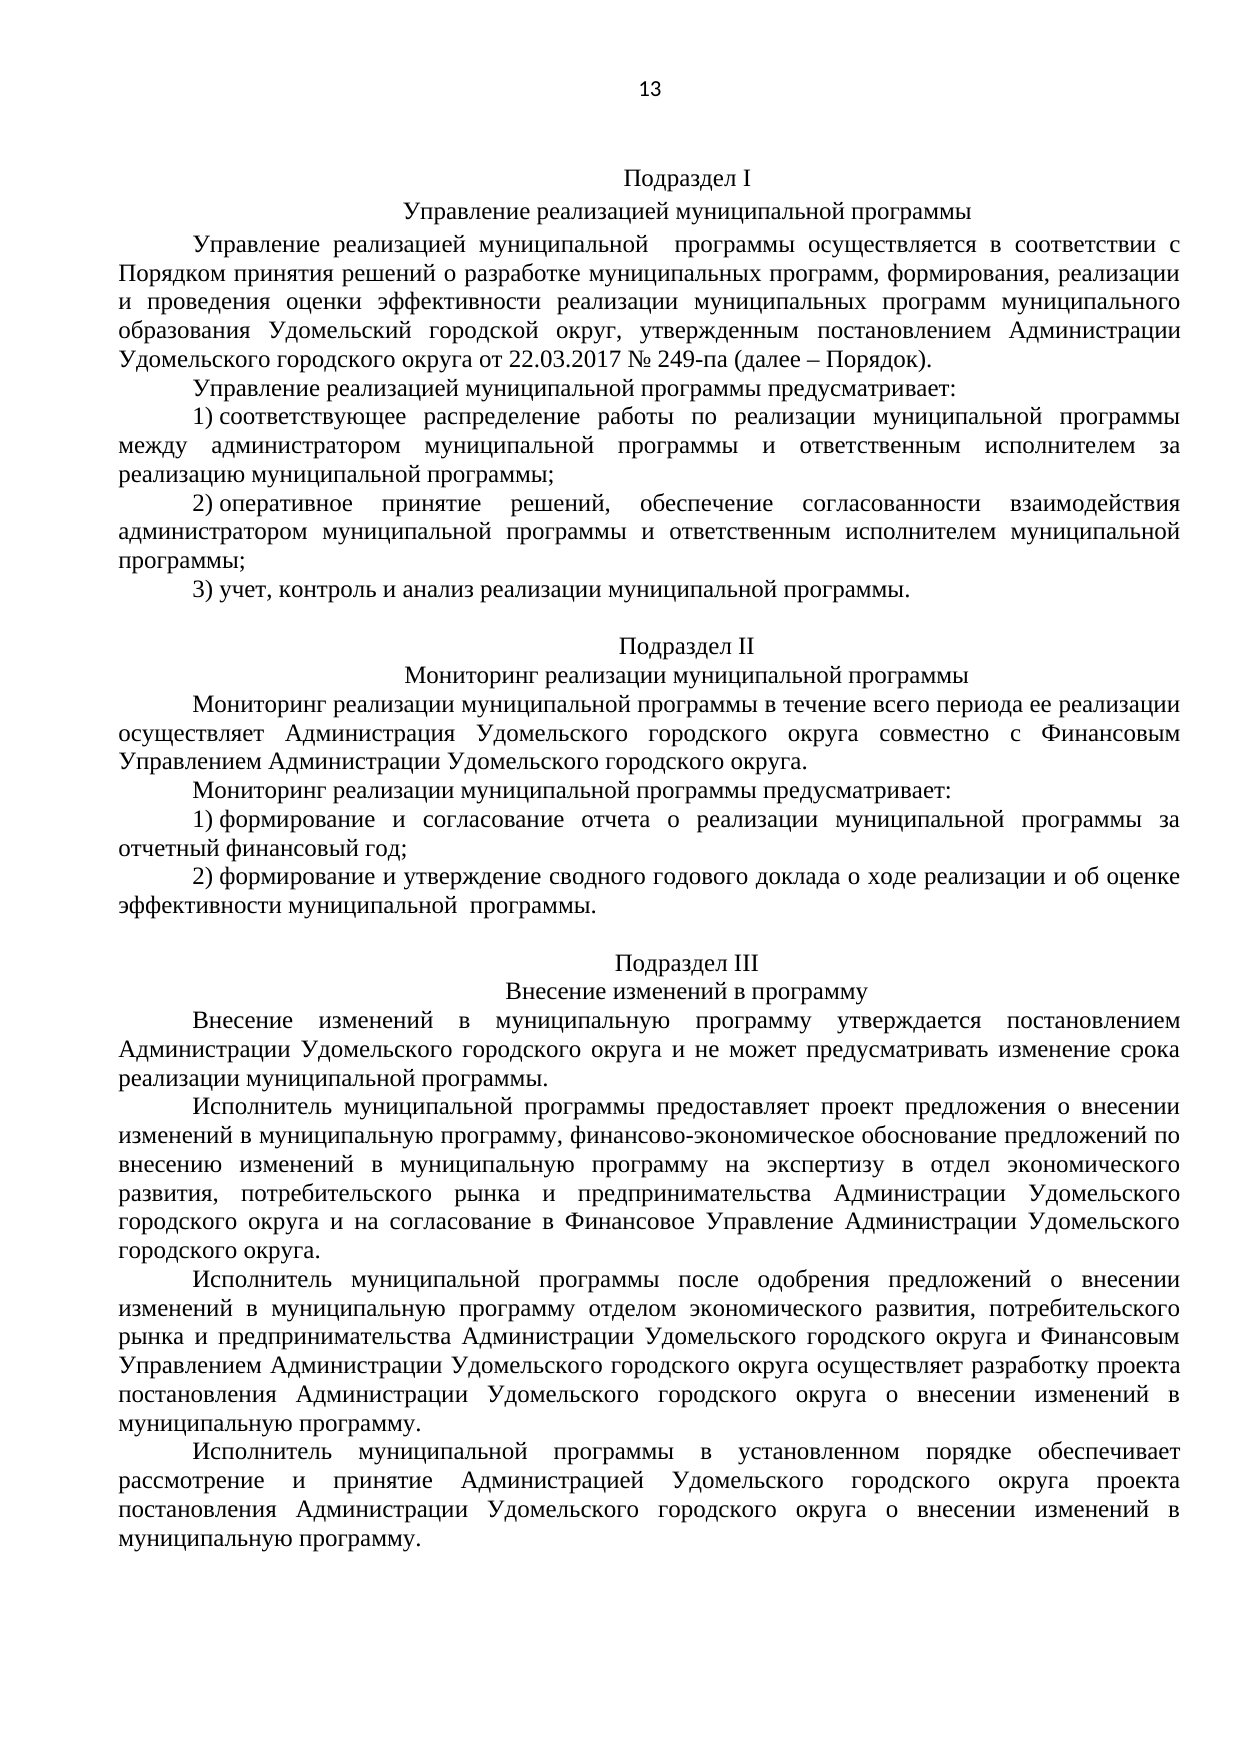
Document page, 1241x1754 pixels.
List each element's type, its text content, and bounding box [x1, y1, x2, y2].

text 2) формирование и утверждение сводного годового доклада о ходе реализации и об оценке эффективности муниципальной программы. [118, 861, 1181, 919]
text Внесение изменений в муниципальную программу утверждается постановлением Администрации Удомельского городского округа и не может предусматривать изменение срока реализации муниципальной программы. [118, 1005, 1181, 1091]
text Внесение изменений в программу [118, 976, 1181, 1005]
text Подраздел III [118, 948, 1181, 976]
text Подраздел II [118, 631, 1181, 660]
text Исполнитель муниципальной программы предоставляет проект предложения о внесении изменений в муниципальную программу, финансово-экономическое обоснование предложений по внесению изменений в муниципальную программу на экспертизу в отдел экономического развития, потребительского рынка и предпринимательства Администрации Удомельского городского округа и на согласование в Финансовое Управление Администрации Удомельского городского округа. [118, 1091, 1181, 1264]
text Исполнитель муниципальной программы после одобрения предложений о внесении изменений в муниципальную программу отделом экономического развития, потребительского рынка и предпринимательства Администрации Удомельского городского округа и Финансовым Управлением Администрации Удомельского городского округа осуществляет разработку проекта постановления Администрации Удомельского городского округа о внесении изменений в муниципальную программу. [118, 1264, 1181, 1436]
text 3) учет, контроль и анализ реализации муниципальной программы. [118, 574, 1181, 603]
text Мониторинг реализации муниципальной программы [118, 660, 1181, 689]
text Управление реализацией муниципальной программы [118, 196, 1181, 224]
text Исполнитель муниципальной программы в установленном порядке обеспечивает рассмотрение и принятие Администрацией Удомельского городского округа проекта постановления Администрации Удомельского городского округа о внесении изменений в муниципальную программу. [118, 1436, 1181, 1551]
text Мониторинг реализации муниципальной программы в течение всего периода ее реализации осуществляет Администрация Удомельского городского округа совместно с Финансовым Управлением Администрации Удомельского городского округа. [118, 689, 1181, 775]
title 1) формирование и согласование отчета о реализации муниципальной программы за отчетный финансовый год; [118, 804, 1181, 861]
text Управление реализацией муниципальной программы предусматривает: [118, 373, 1181, 401]
text Подраздел I [118, 163, 1181, 192]
title Мониторинг реализации муниципальной программы предусматривает: [118, 775, 1181, 804]
text Управление реализацией муниципальной программы осуществляется в соответствии с Порядком принятия решений о разработке муниципальных программ, формирования, реализации и проведения оценки эффективности реализации муниципальных программ муниципального образования Удомельский городской округ, утвержденным постановлением Администрации Удомельского городского округа от 22.03.2017 № 249-па (далее – Порядок). [118, 229, 1181, 373]
text 1) соответствующее распределение работы по реализации муниципальной программы между администратором муниципальной программы и ответственным исполнителем за реализацию муниципальной программы; [118, 401, 1181, 488]
text 2) оперативное принятие решений, обеспечение согласованности взаимодействия администратором муниципальной программы и ответственным исполнителем муниципальной программы; [118, 488, 1181, 574]
